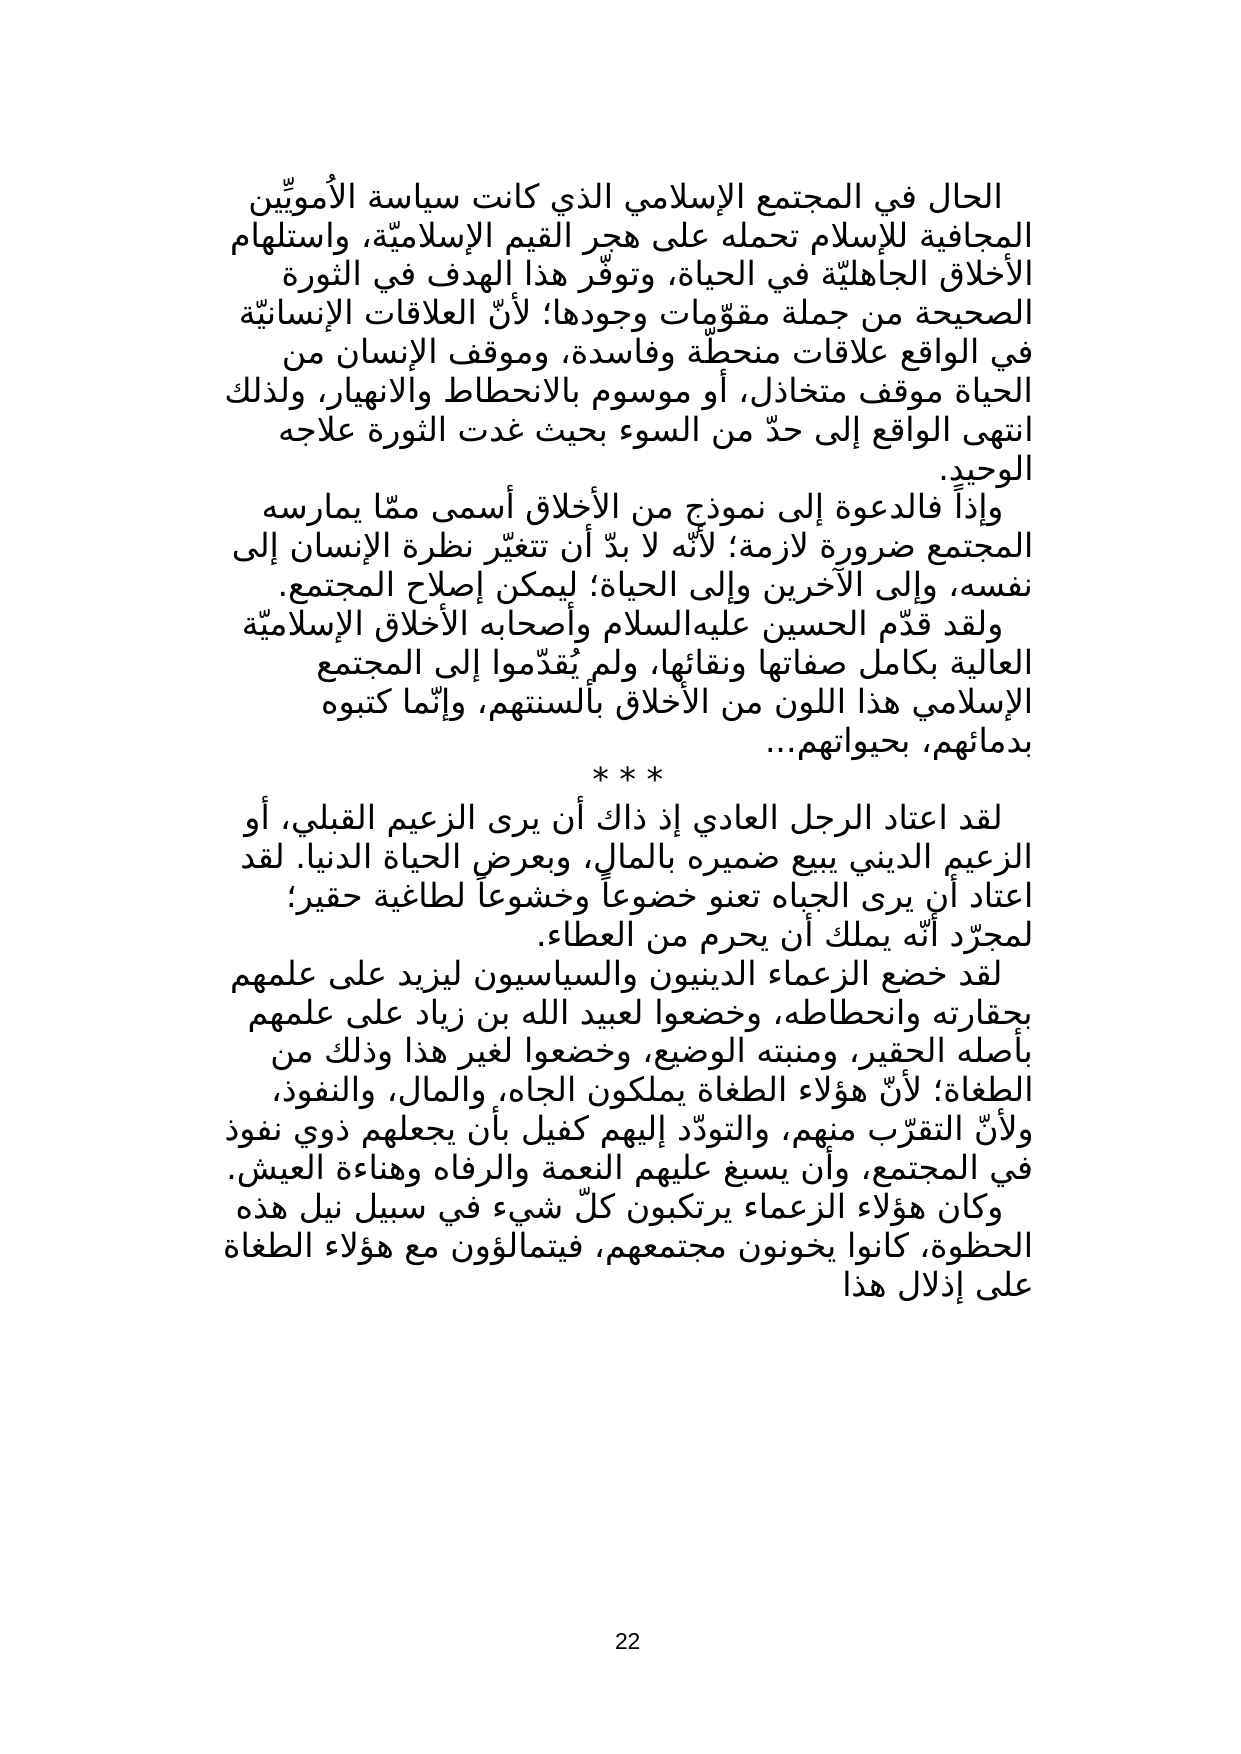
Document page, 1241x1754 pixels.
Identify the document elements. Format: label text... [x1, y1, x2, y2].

text ولقد قدّم الحسين عليه‌السلام وأصحابه الأخلاق الإسلاميّة العالية بكامل صفاتها ونقائها، ولم يُقدّموا إلى المجتمع الإسلامي هذا اللون من الأخلاق بألسنتهم، وإنّما كتبوه بدمائهم، بحيواتهم... [222, 604, 1033, 760]
text وإذاً فالدعوة إلى نموذج من الأخلاق أسمى ممّا يمارسه المجتمع ضرورة لازمة؛ لأنّه لا بدّ أن تتغيّر نظرة الإنسان إلى نفسه، وإلى الآخرين وإلى الحياة؛ ليمكن إصلاح المجتمع. [222, 488, 1033, 604]
text * * * [222, 760, 1033, 799]
text وكان هؤلاء الزعماء يرتكبون كلّ شيء في سبيل نيل هذه الحظوة، كانوا يخونون مجتمعهم، فيتمالؤون مع هؤلاء الطغاة على إذلال هذا [222, 1187, 1033, 1304]
text الحال في المجتمع الإسلامي الذي كانت سياسة الاُمويِّين المجافية للإسلام تحمله على هجر القيم الإسلاميّة، واستلهام الأخلاق الجاهليّة في الحياة، وتوفّر هذا الهدف في الثورة الصحيحة من جملة مقوّمات وجودها؛ لأنّ العلاقات الإنسانيّة في الواقع علاقات منحطّة وفاسدة، وموقف الإنسان من الحياة موقف متخاذل، أو موسوم بالانحطاط والانهيار، ولذلك انتهى الواقع إلى حدّ من السوء بحيث غدت الثورة علاجه الوحيد. [222, 177, 1033, 488]
text لقد اعتاد الرجل العادي إذ ذاك أن يرى الزعيم القبلي، أو الزعيم الديني يبيع ضميره بالمال، وبعرض الحياة الدنيا. لقد اعتاد أن يرى الجباه تعنو خضوعاً وخشوعاً لطاغية حقير؛ لمجرّد أنّه يملك أن يحرم من العطاء. [222, 799, 1033, 954]
text لقد خضع الزعماء الدينيون والسياسيون ليزيد على علمهم بحقارته وانحطاطه، وخضعوا لعبيد الله بن زياد على علمهم بأصله الحقير، ومنبته الوضيع، وخضعوا لغير هذا وذلك من الطغاة؛ لأنّ هؤلاء الطغاة يملكون الجاه، والمال، والنفوذ، ولأنّ التقرّب منهم، والتودّد إليهم كفيل بأن يجعلهم ذوي نفوذ في المجتمع، وأن يسبغ عليهم النعمة والرفاه وهناءة العيش. [222, 954, 1033, 1187]
